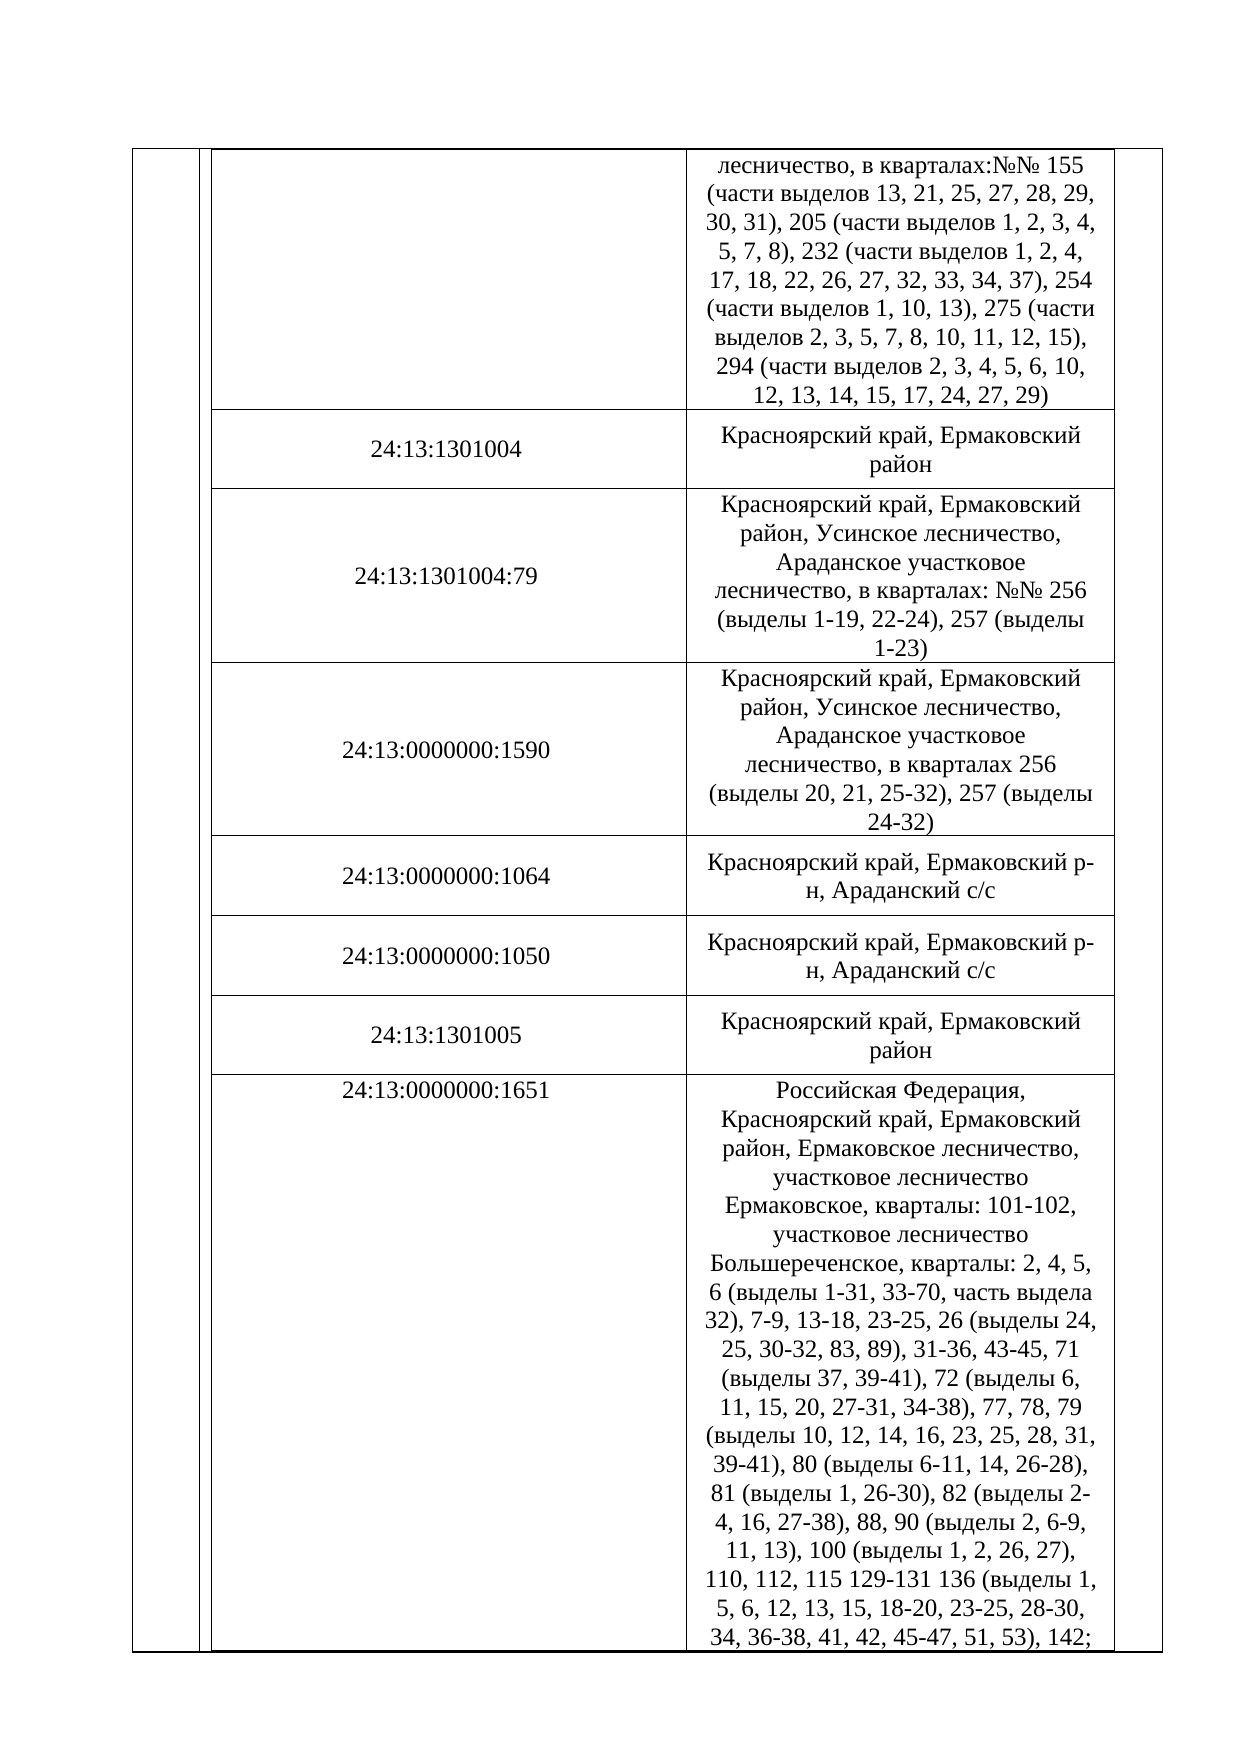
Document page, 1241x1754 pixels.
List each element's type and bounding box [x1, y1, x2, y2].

table_cell [687, 150, 1114, 409]
table_cell [212, 1075, 686, 1650]
table_cell [687, 1075, 1114, 1650]
table_cell [687, 836, 1114, 915]
table_cell [212, 410, 686, 488]
table_cell [212, 916, 686, 995]
table_cell [200, 149, 211, 1651]
table_cell [133, 149, 199, 1651]
table_cell [212, 996, 686, 1074]
table_cell [212, 663, 686, 835]
table_cell [687, 410, 1114, 488]
table_cell [1115, 149, 1162, 1651]
table_cell [687, 489, 1114, 662]
table_cell [687, 996, 1114, 1074]
table_cell [687, 663, 1114, 835]
table_cell [212, 150, 686, 409]
table_cell [212, 836, 686, 915]
table_cell [687, 916, 1114, 995]
table_cell [212, 489, 686, 662]
